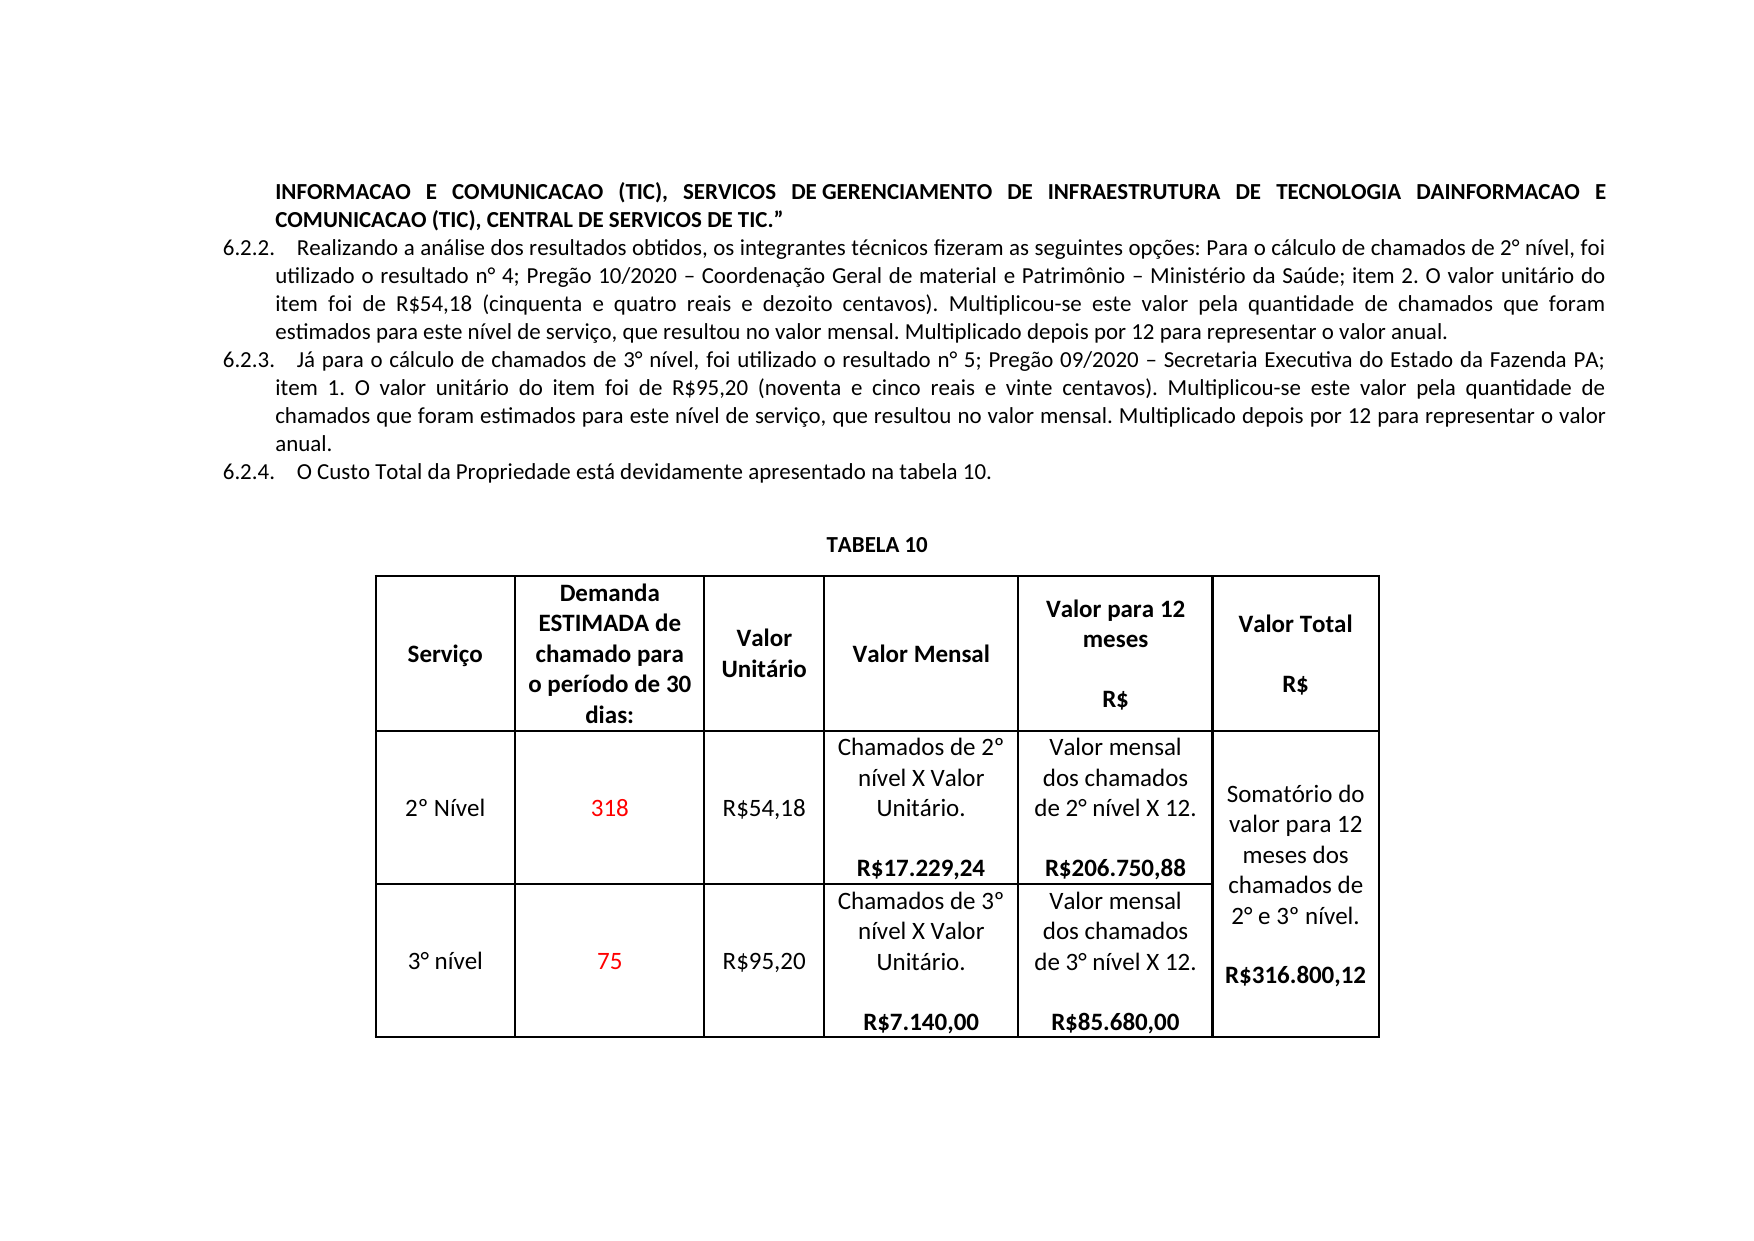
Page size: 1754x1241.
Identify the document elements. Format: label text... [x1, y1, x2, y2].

text 6.2.2. Realizando a análise dos resultados obtidos, os integrantes técnicos fizeram as seguintes opções: Para o cálculo de chamados de 2° nível, foi utilizado o resultado n° 4; Pregão 10/2020 – Coordenação Geral de material e Patrimônio – Ministério da Saúde; item 2. O valor unitário do item foi de R$54,18 (cinquenta e quatro reais e dezoito centavos). Multiplicou-se este valor pela quantidade de chamados que foram estimados para este nível de serviço, que resultou no valor mensal. Multiplicado depois por 12 para representar o valor anual. [223, 233, 1606, 345]
table_cell 2º Nível [377, 732, 514, 883]
table_cell R$54,18 [705, 732, 823, 883]
table_cell 318 [516, 732, 703, 883]
table_cell R$95,20 [705, 885, 823, 1036]
table_header Valor Mensal [825, 577, 1017, 729]
text 6.2.4. O Custo Total da Propriedade está devidamente apresentado na tabela 10. [223, 457, 1606, 485]
text 6.2.3. Já para o cálculo de chamados de 3° nível, foi utilizado o resultado n° 5; Pregão 09/2020 – Secretaria Executiva do Estado da Fazenda PA; item 1. O valor unitário do item foi de R$95,20 (noventa e cinco reais e vinte centavos). Multiplicou-se este valor pela quantidade de chamados que foram estimados para este nível de serviço, que resultou no valor mensal. Multiplicado depois por 12 para representar o valor anual. [223, 345, 1606, 457]
table_header Serviço [377, 577, 514, 729]
table_cell Chamados de 3º nível X Valor Unitário. R$7.140,00 [825, 885, 1017, 1036]
table_cell Somatório do valor para 12 meses dos chamados de 2° e 3º nível. R$316.800,12 [1214, 732, 1378, 1036]
table_header Demanda ESTIMADA de chamado para o período de 30 dias: [516, 577, 703, 729]
table_header Valor para 12 meses R$ [1019, 577, 1211, 729]
table_cell 3° nível [377, 885, 514, 1036]
table_header Valor Unitário [705, 577, 823, 729]
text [223, 177, 1606, 233]
table_cell Valor mensal dos chamados de 3° nível X 12. R$85.680,00 [1019, 885, 1211, 1036]
table_cell 75 [516, 885, 703, 1036]
table_cell Chamados de 2º nível X Valor Unitário. R$17.229,24 [825, 732, 1017, 883]
table_cell Valor mensal dos chamados de 2° nível X 12. R$206.750,88 [1019, 732, 1211, 883]
text TABELA 10 [148, 530, 1606, 558]
table_header Valor Total R$ [1214, 577, 1378, 729]
